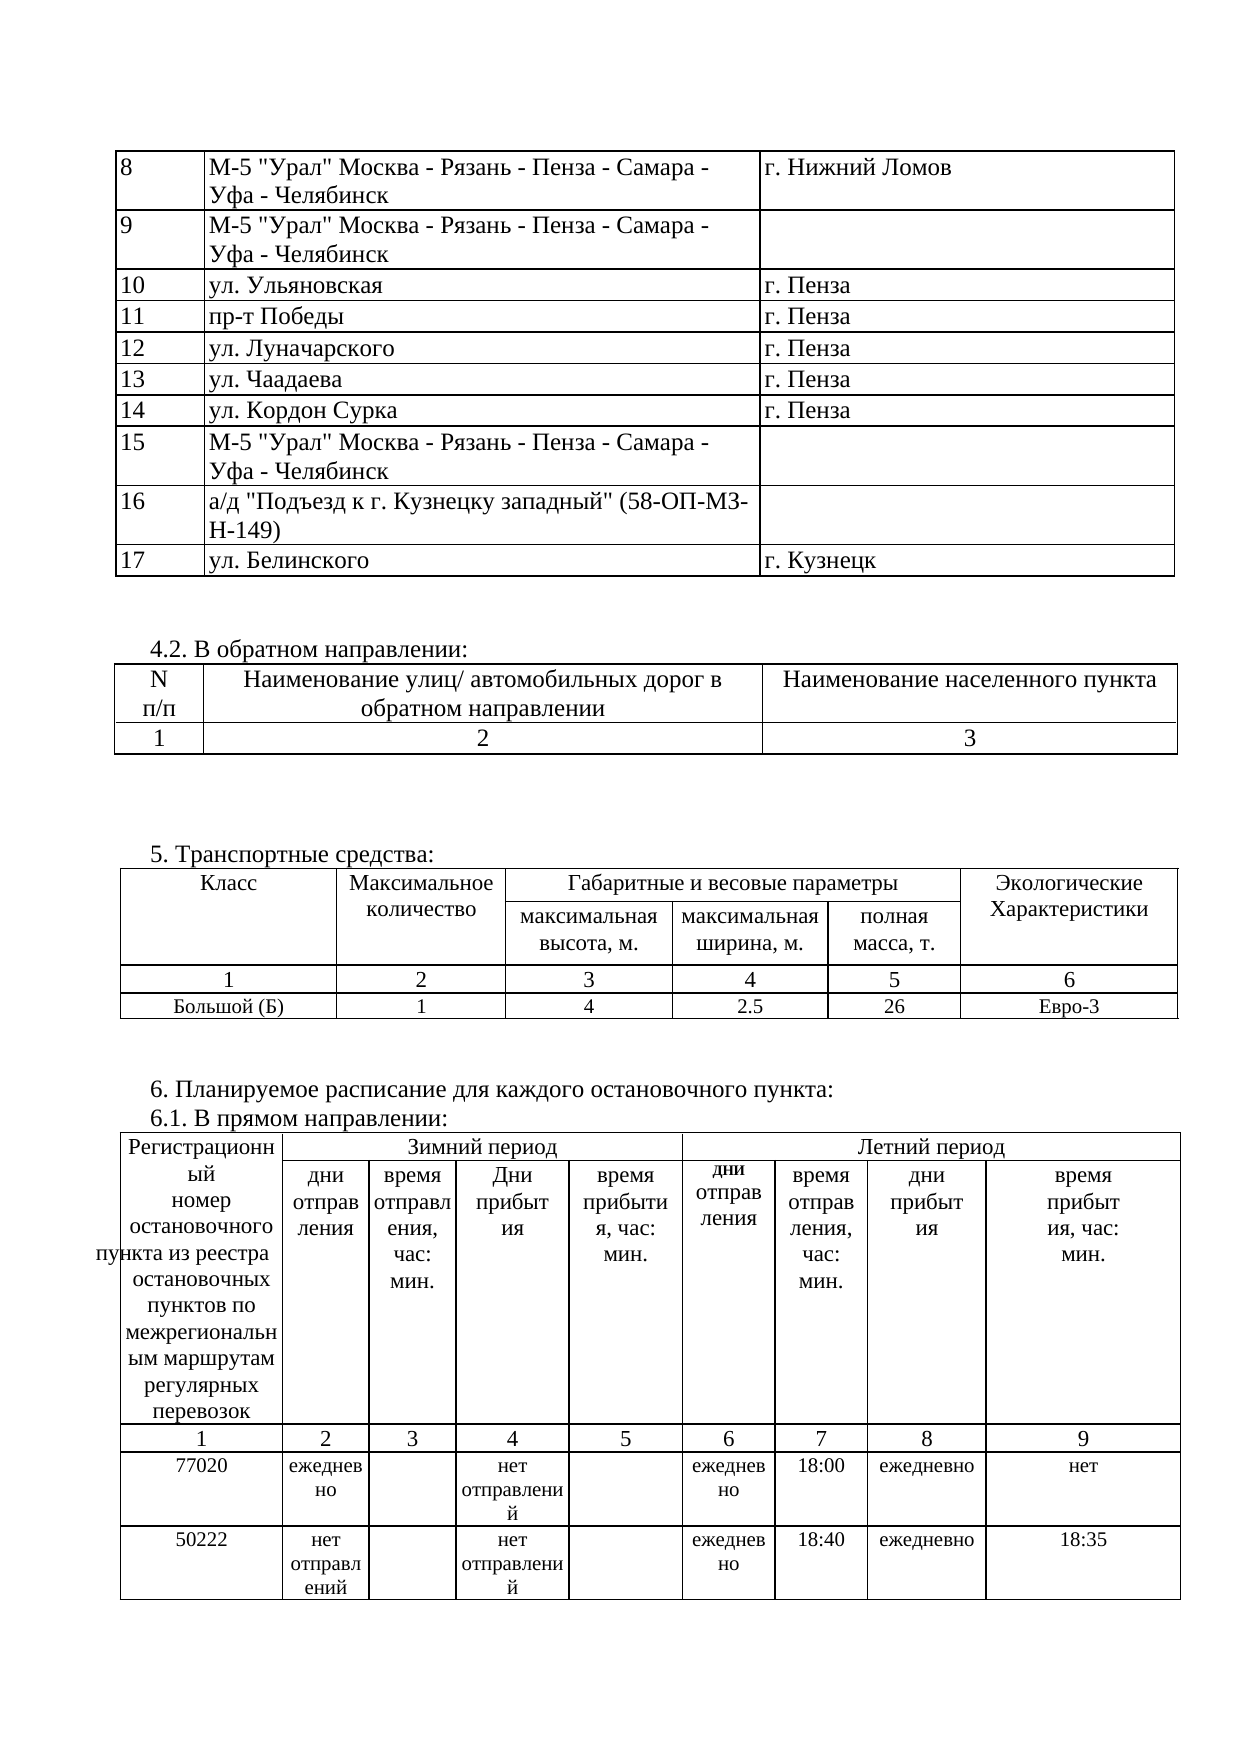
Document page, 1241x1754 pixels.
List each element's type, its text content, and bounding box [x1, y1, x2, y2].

table_cell ул. Ульяновская [205, 270, 759, 299]
table_cell Большой (Б) [121, 994, 336, 1018]
table_cell [570, 1527, 682, 1599]
table_cell максимальная ширина, м. [673, 902, 827, 964]
table_header Габаритные и весовые параметры [506, 869, 960, 901]
table_cell время отправл ения, час: мин. [370, 1161, 455, 1423]
table_cell 1 [337, 994, 505, 1018]
table_cell 18:00 [776, 1453, 867, 1525]
table_cell нет отправлений [457, 1527, 568, 1599]
table_cell 3 [370, 1425, 455, 1451]
table_cell 4 [673, 966, 827, 992]
table_cell 18:35 [987, 1527, 1180, 1599]
table_cell 77020 [121, 1453, 282, 1525]
table_header Класс [121, 869, 336, 964]
table_cell 9 [117, 211, 204, 268]
table_cell нет отправлений [283, 1527, 368, 1599]
table_cell М-5 "Урал" Москва - Рязань - Пенза - Самара - Уфа - Челябинск [205, 427, 759, 484]
table_cell [370, 1453, 455, 1525]
table_cell г. Нижний Ломов [761, 152, 1174, 209]
table_header N п/п [115, 665, 203, 722]
table_cell г. Пенза [761, 270, 1174, 299]
table_cell 14 [117, 396, 204, 425]
table_cell г. Пенза [761, 364, 1174, 394]
table_cell 3 [763, 722, 1177, 753]
table_header Летний период [683, 1133, 1180, 1160]
table_cell ежедневно [283, 1453, 368, 1525]
table_cell [761, 427, 1174, 484]
table_cell Евро-3 [961, 994, 1177, 1018]
table_cell 5 [570, 1425, 682, 1451]
table_cell 1 [115, 723, 203, 753]
table_cell максимальная высота, м. [506, 902, 672, 964]
table_cell 7 [776, 1425, 867, 1451]
table_cell 8 [868, 1425, 985, 1451]
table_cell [205, 211, 759, 268]
table_cell 17 [117, 545, 204, 575]
table_cell [570, 1453, 682, 1525]
text 5. Транспортные средства: [150, 839, 1090, 867]
table_cell [761, 486, 1174, 543]
table_cell ул. Белинского [205, 545, 759, 575]
table_cell 10 [117, 270, 204, 299]
table_cell время прибыти я, час: мин. [570, 1161, 682, 1423]
table_header Наименование населенного пункта [763, 665, 1177, 722]
table_cell 50222 [121, 1527, 282, 1599]
table_cell ул. Кордон Сурка [205, 396, 759, 425]
table_cell 16 [117, 486, 204, 543]
table_cell 5 [829, 966, 960, 992]
table_cell 2 [204, 723, 762, 753]
text 6.1. В прямом направлении: [150, 1103, 1090, 1132]
table_cell г. Кузнецк [761, 545, 1174, 575]
table_cell 12 [117, 333, 204, 362]
table_cell 4 [506, 994, 672, 1018]
table_cell 3 [506, 966, 672, 992]
table_cell ежедневно [868, 1453, 985, 1525]
table_cell г. Пенза [761, 396, 1174, 425]
table_cell ДНИ отправ ления [683, 1161, 774, 1423]
table_header Экологические Характеристики [961, 869, 1177, 964]
table_cell ежедневно [683, 1527, 774, 1599]
table_header Максимальное количество [337, 869, 505, 964]
table_cell [761, 211, 1174, 268]
table_cell 2 [337, 966, 505, 992]
table_cell а/д "Подъезд к г. Кузнецку западный" (58-ОП-МЗ-Н-149) [205, 486, 759, 543]
table_cell 9 [987, 1425, 1180, 1451]
table_cell 2 [283, 1425, 368, 1451]
table_cell 1 [121, 1425, 282, 1451]
table_cell пр-т Победы [205, 301, 759, 331]
table_cell 1 [121, 966, 336, 992]
table_cell 8 [117, 152, 204, 209]
table_cell ул. Луначарского [205, 333, 759, 362]
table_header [121, 1133, 282, 1423]
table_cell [205, 152, 759, 209]
table_cell 11 [117, 301, 204, 331]
table_cell [370, 1527, 455, 1599]
table_cell 6 [961, 966, 1177, 992]
table_cell нет [987, 1453, 1180, 1525]
table_cell полная масса, т. [829, 902, 960, 964]
table_cell дни прибыт ия [868, 1161, 985, 1423]
table_header Наименование улиц/ автомобильных дорог в обратном направлении [204, 665, 762, 722]
text 6. Планируемое расписание для каждого остановочного пункта: [150, 1074, 1090, 1103]
table_cell 6 [683, 1425, 774, 1451]
table_header Зимний период [283, 1133, 682, 1160]
table_cell 26 [829, 994, 960, 1018]
table_cell 18:40 [776, 1527, 867, 1599]
table_cell дни отправ ления [283, 1161, 368, 1423]
table_cell ежедневно [683, 1453, 774, 1525]
table_cell 2.5 [673, 994, 827, 1018]
table_cell время прибыт ия, час: мин. [987, 1161, 1180, 1423]
table_cell г. Пенза [761, 301, 1174, 331]
table_cell ул. Чаадаева [205, 364, 759, 394]
table_cell 13 [117, 364, 204, 394]
table_cell 4 [457, 1425, 568, 1451]
table_cell 15 [117, 427, 204, 484]
table_cell Дни прибыт ия [457, 1161, 568, 1423]
table_cell время отправ ления, час: мин. [776, 1161, 867, 1423]
table_cell г. Пенза [761, 333, 1174, 362]
text 4.2. В обратном направлении: [150, 634, 1090, 663]
table_cell нет отправлений [457, 1453, 568, 1525]
table_cell ежедневно [868, 1527, 985, 1599]
